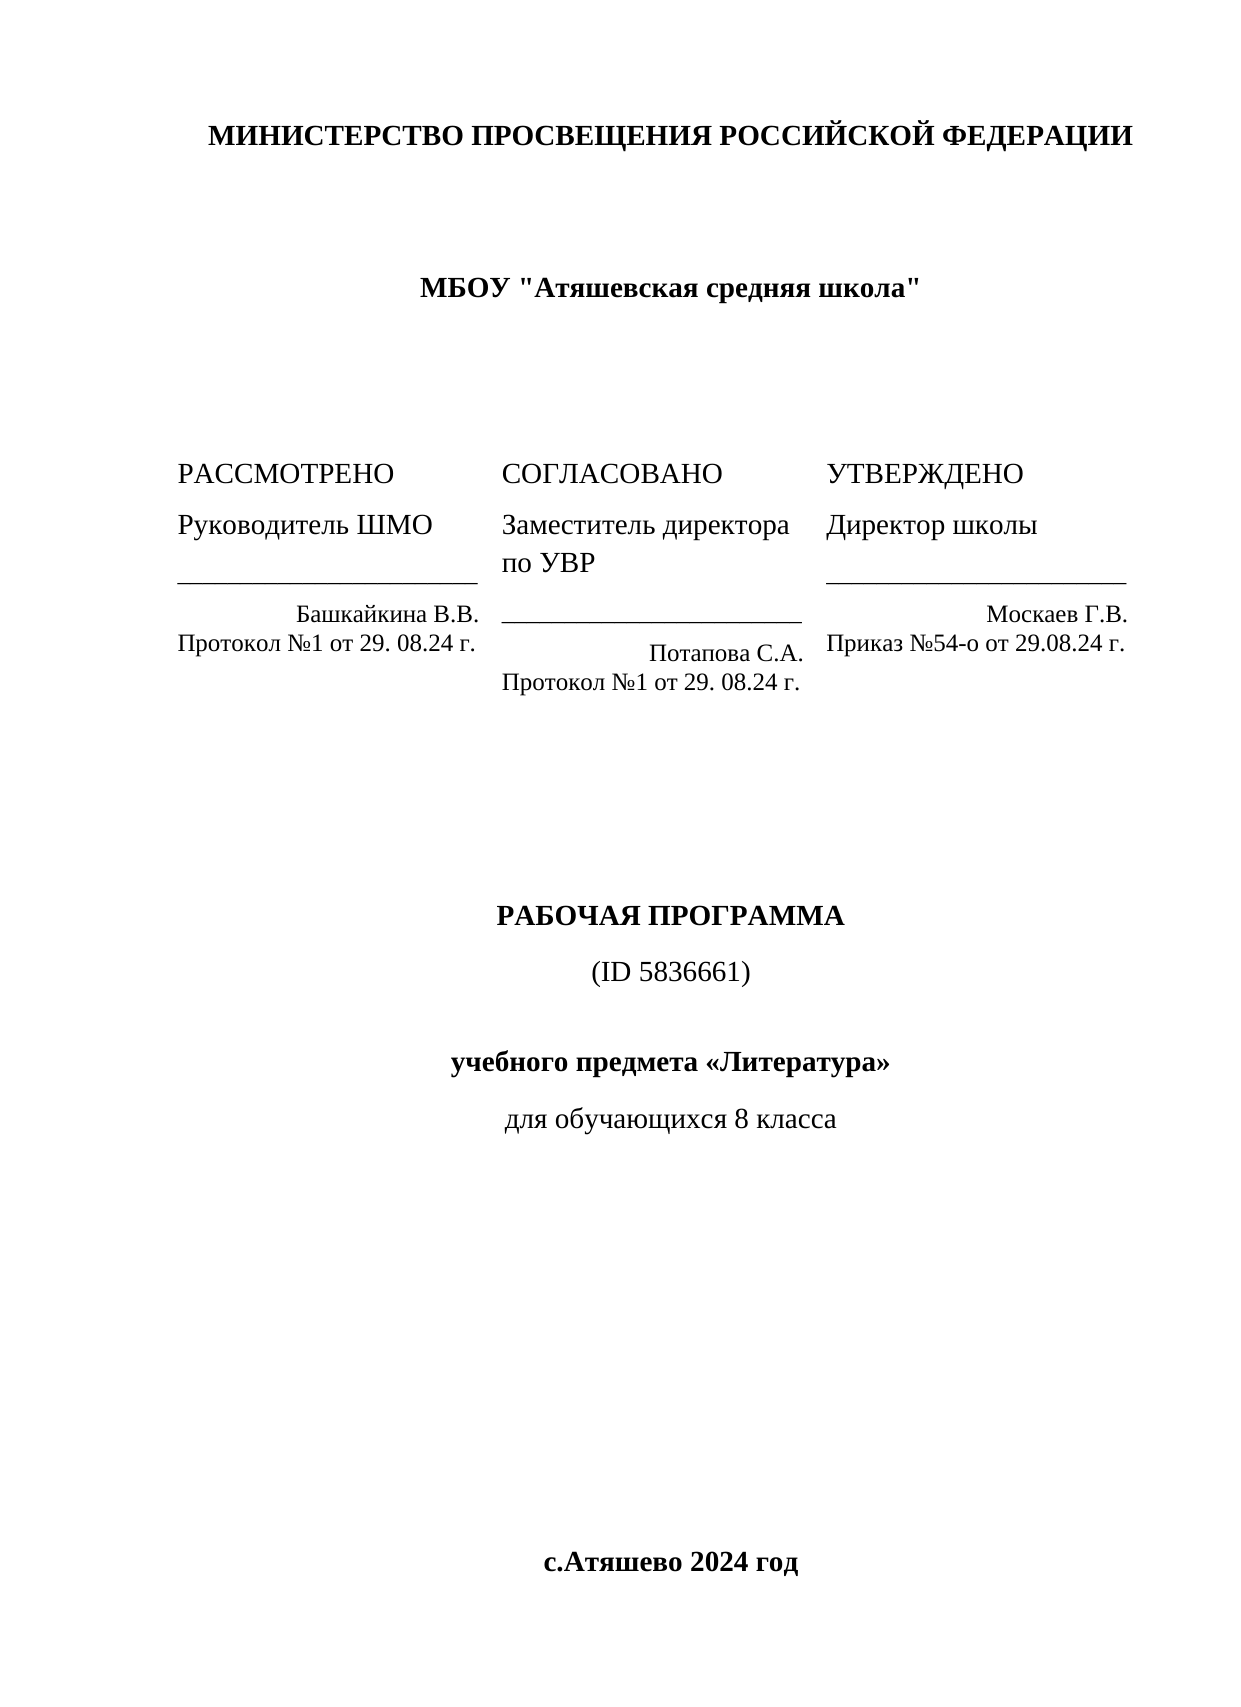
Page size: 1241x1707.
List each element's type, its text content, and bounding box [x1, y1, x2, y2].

table_header СОГЛАСОВАНО Заместитель директора по УВР ________________________ Потапова С.А. Протокол №1 от 29. 08.24 г. [490, 456, 815, 737]
text учебного предмета «Литература» [190, 1044, 1152, 1077]
text МБОУ "Атяшевская средняя школа" [190, 270, 1152, 304]
text с.Атяшево 2024 год [190, 1544, 1152, 1577]
table_header УТВЕРЖДЕНО Директор школы ________________________ Москаев Г.В. Приказ №54-о от 29.08.24 г. [815, 456, 1139, 737]
text РАБОЧАЯ ПРОГРАММА [190, 898, 1152, 931]
text (ID 5836661) [190, 954, 1152, 988]
text для обучающихся 8 класса [190, 1101, 1152, 1134]
table_header РАССМОТРЕНО Руководитель ШМО ________________________ Башкайкина В.В. Протокол №1 от 29. 08.24 г. [166, 456, 490, 737]
text МИНИСТЕРСТВО ПРОСВЕЩЕНИЯ РОССИЙСКОЙ ФЕДЕРАЦИИ [190, 118, 1152, 152]
